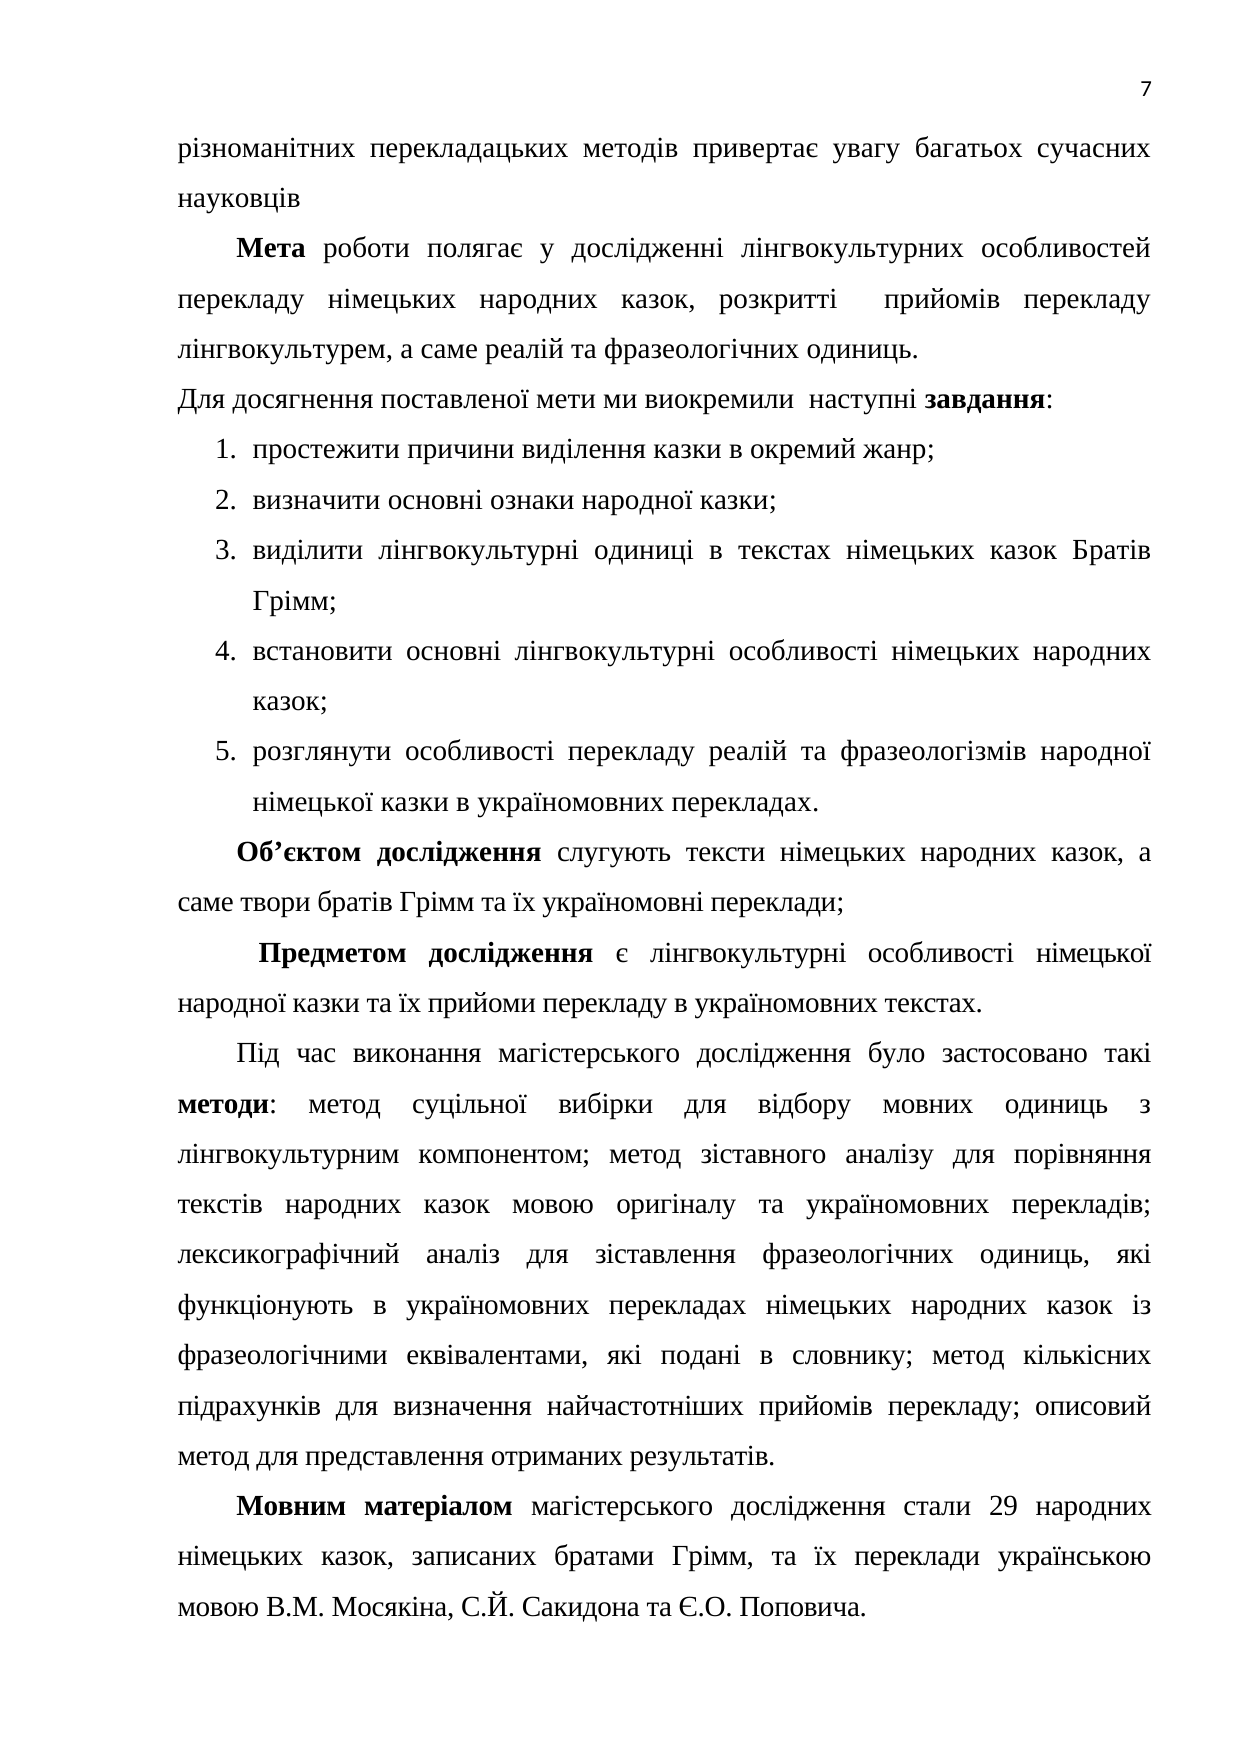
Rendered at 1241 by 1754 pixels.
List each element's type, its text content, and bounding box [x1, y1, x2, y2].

list встановити основні лінгвокультурні особливості німецьких народних казок; [215, 633, 1152, 717]
text Під час виконання магістерського дослідження було застосовано такі методи: метод суцільної вибірки для відбору мовних одиниць з лінгвокультурним компонентом; метод зіставного аналізу для порівняння текстів народних казок мовою оригіналу та україномовних перекладів; лексикографічний аналіз для зіставлення фразеологічних одиниць, які функціонують в україномовних перекладах німецьких народних казок із фразеологічними еквівалентами, які подані в словнику; метод кількісних підрахунків для визначення найчастотніших прийомів перекладу; описовий метод для представлення отриманих результатів. [177, 1035, 1152, 1471]
list простежити причини виділення казки в окремий жанр; [215, 432, 1152, 465]
text Об’єктом дослідження слугують тексти німецьких народних казок, а саме твори братів Грімм та їх україномовні переклади; [177, 834, 1152, 918]
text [177, 130, 1152, 214]
list розглянути особливості перекладу реалій та фразеологізмів народної німецької казки в україномовних перекладах. [215, 733, 1152, 817]
text Мовним матеріалом магістерського дослідження стали 29 народних німецьких казок, записаних братами Грімм, та їх переклади українською мовою В.М. Мосякіна, С.Й. Сакидона та Є.О. Поповича. [177, 1488, 1152, 1622]
list визначити основні ознаки народної казки; [215, 482, 1152, 516]
text Предметом дослідження є лінгвокультурні особливості німецької народної казки та їх прийоми перекладу в україномовних текстах. [177, 935, 1152, 1019]
text Для досягнення поставленої мети ми виокремили наступні завдання: [177, 381, 1152, 415]
text Мета роботи полягає у дослідженні лінгвокультурних особливостей перекладу німецьких народних казок, розкритті прийомів перекладу лінгвокультурем, а саме реалій та фразеологічних одиниць. [177, 230, 1152, 364]
list виділити лінгвокультурні одиниці в текстах німецьких казок Братів Грімм; [215, 532, 1152, 616]
